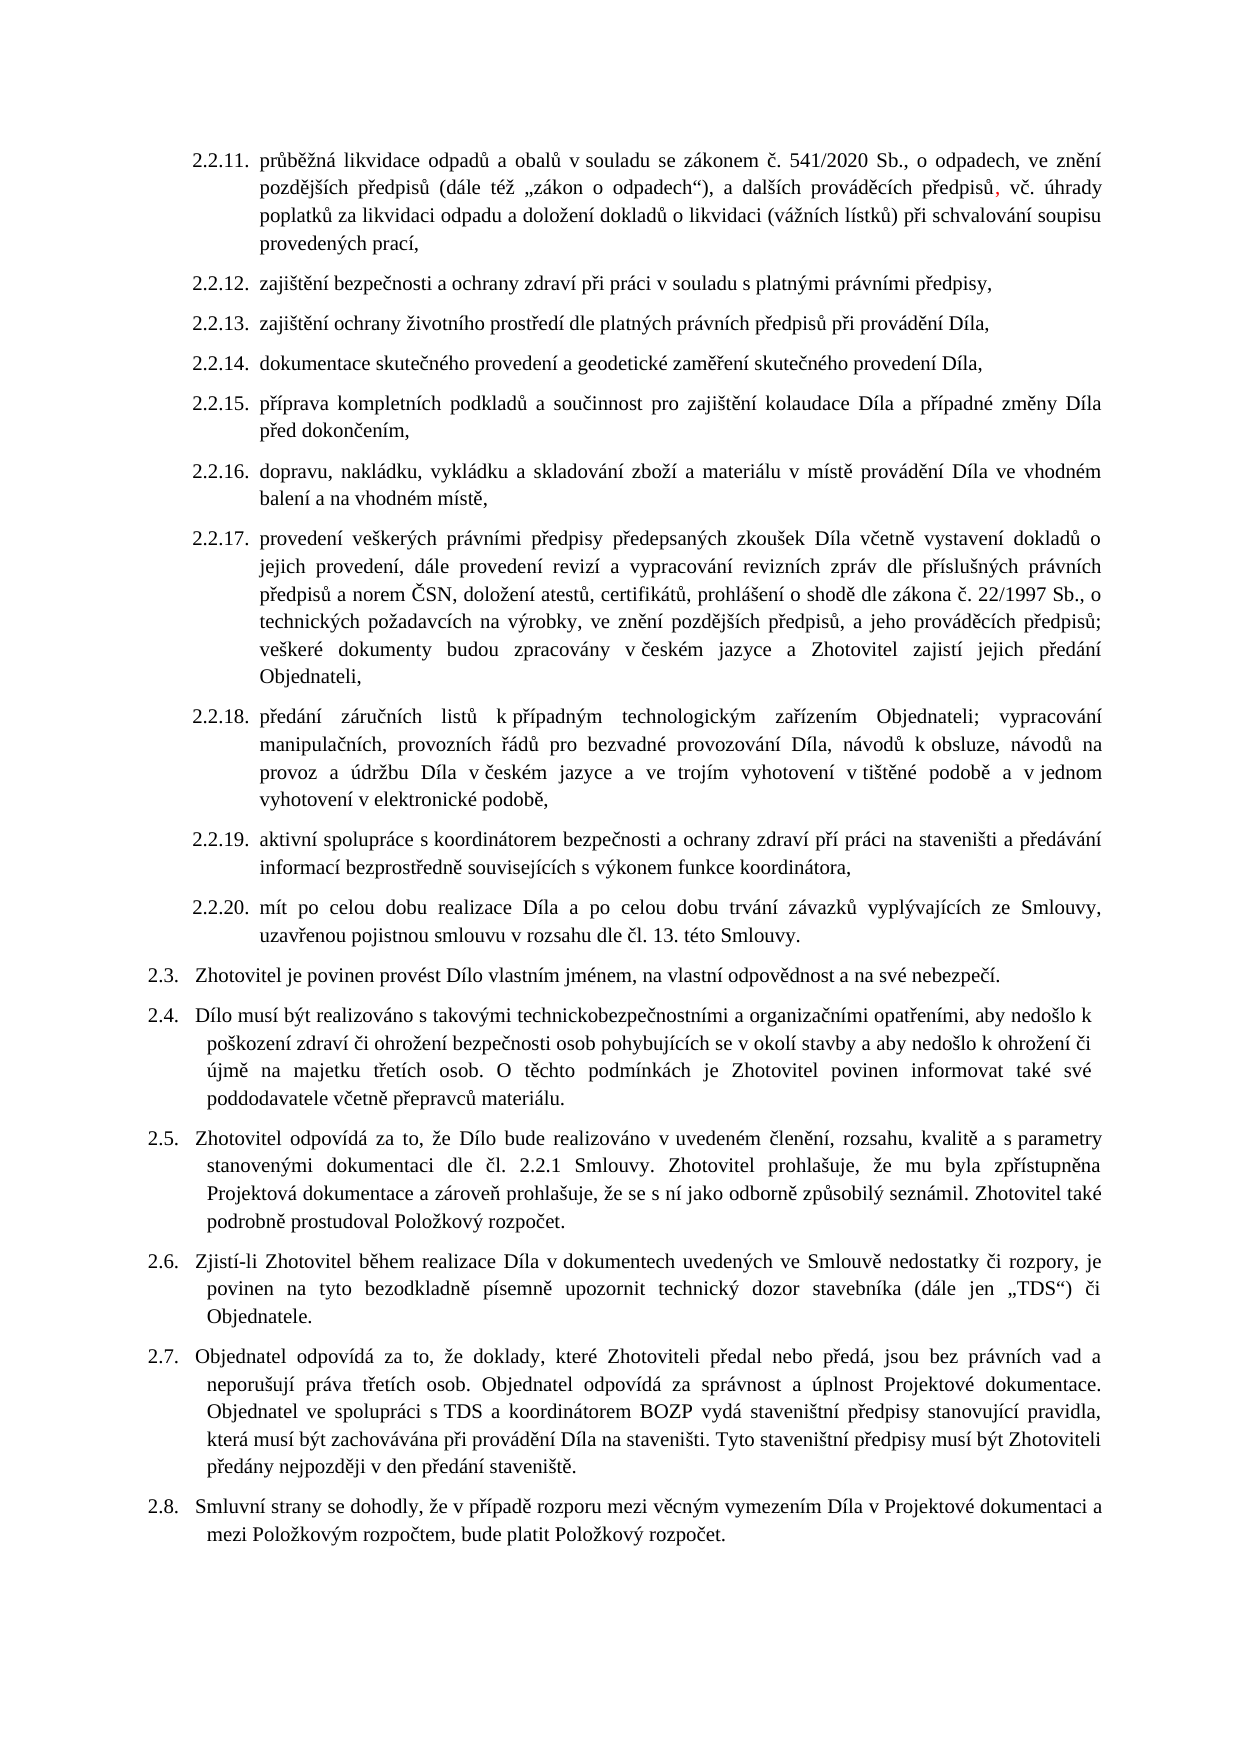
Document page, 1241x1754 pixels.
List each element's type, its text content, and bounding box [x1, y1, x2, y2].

list Zhotovitel je povinen provést Dílo vlastním jménem, na vlastní odpovědnost a na své nebezpečí. [148, 963, 1093, 987]
list dokumentace skutečného provedení a geodetické zaměření skutečného provedení Díla, [192, 351, 1102, 375]
list Dílo musí být realizováno s takovými technickobezpečnostními a organizačními opatřeními, aby nedošlo k poškození zdraví či ohrožení bezpečnosti osob pohybujících se v okolí stavby a aby nedošlo k ohrožení či újmě na majetku třetích osob. O těchto podmínkách je Zhotovitel povinen informovat také své poddodavatele včetně přepravců materiálu. [148, 1003, 1093, 1110]
list Smluvní strany se dohodly, že v případě rozporu mezi věcným vymezením Díla v Projektové dokumentaci a mezi Položkovým rozpočtem, bude platit Položkový rozpočet. [148, 1494, 1102, 1546]
list Objednatel odpovídá za to, že doklady, které Zhotoviteli předal nebo předá, jsou bez právních vad a neporušují práva třetích osob. Objednatel odpovídá za správnost a úplnost Projektové dokumentace. Objednatel ve spolupráci s TDS a koordinátorem BOZP vydá staveništní předpisy stanovující pravidla, která musí být zachovávána při provádění Díla na staveništi. Tyto staveništní předpisy musí být Zhotoviteli předány nejpozději v den předání staveniště. [148, 1344, 1102, 1478]
list mít po celou dobu realizace Díla a po celou dobu trvání závazků vyplývajících ze Smlouvy, uzavřenou pojistnou smlouvu v rozsahu dle čl. 13. této Smlouvy. [192, 895, 1102, 947]
list zajištění bezpečnosti a ochrany zdraví při práci v souladu s platnými právními předpisy, [192, 271, 1102, 294]
list zajištění ochrany životního prostředí dle platných právních předpisů při provádění Díla, [192, 311, 1102, 335]
list Zjistí-li Zhotovitel během realizace Díla v dokumentech uvedených ve Smlouvě nedostatky či rozpory, je povinen na tyto bezodkladně písemně upozornit technický dozor stavebníka (dále jen „TDS“) či Objednatele. [148, 1249, 1102, 1328]
list provedení veškerých právními předpisy předepsaných zkoušek Díla včetně vystavení dokladů o jejich provedení, dále provedení revizí a vypracování revizních zpráv dle příslušných právních předpisů a norem ČSN, doložení atestů, certifikátů, prohlášení o shodě dle zákona č. 22/1997 Sb., o technických požadavcích na výrobky, ve znění pozdějších předpisů, a jeho prováděcích předpisů; veškeré dokumenty budou zpracovány v českém jazyce a Zhotovitel zajistí jejich předání Objednateli, [192, 526, 1102, 688]
list Zhotovitel odpovídá za to, že Dílo bude realizováno v uvedeném členění, rozsahu, kvalitě a s parametry stanovenými dokumentaci dle čl. 2.2.1 Smlouvy. Zhotovitel prohlašuje, že mu byla zpřístupněna Projektová dokumentace a zároveň prohlašuje, že se s ní jako odborně způsobilý seznámil. Zhotovitel také podrobně prostudoval Položkový rozpočet. [148, 1126, 1102, 1233]
list průběžná likvidace odpadů a obalů v souladu se zákonem č. 541/2020 Sb., o odpadech, ve znění pozdějších předpisů (dále též „zákon o odpadech“), a dalších prováděcích předpisů, vč. úhrady poplatků za likvidaci odpadu a doložení dokladů o likvidaci (vážních lístků) při schvalování soupisu provedených prací, [192, 148, 1102, 254]
list předání záručních listů k případným technologickým zařízením Objednateli; vypracování manipulačních, provozních řádů pro bezvadné provozování Díla, návodů k obsluze, návodů na provoz a údržbu Díla v českém jazyce a ve trojím vyhotovení v tištěné podobě a v jednom vyhotovení v elektronické podobě, [192, 704, 1102, 811]
list dopravu, nakládku, vykládku a skladování zboží a materiálu v místě provádění Díla ve vhodném balení a na vhodném místě, [192, 458, 1102, 510]
list aktivní spolupráce s koordinátorem bezpečnosti a ochrany zdraví pří práci na staveništi a předávání informací bezprostředně souvisejících s výkonem funkce koordinátora, [192, 827, 1102, 879]
list příprava kompletních podkladů a součinnost pro zajištění kolaudace Díla a případné změny Díla před dokončením, [192, 391, 1102, 442]
